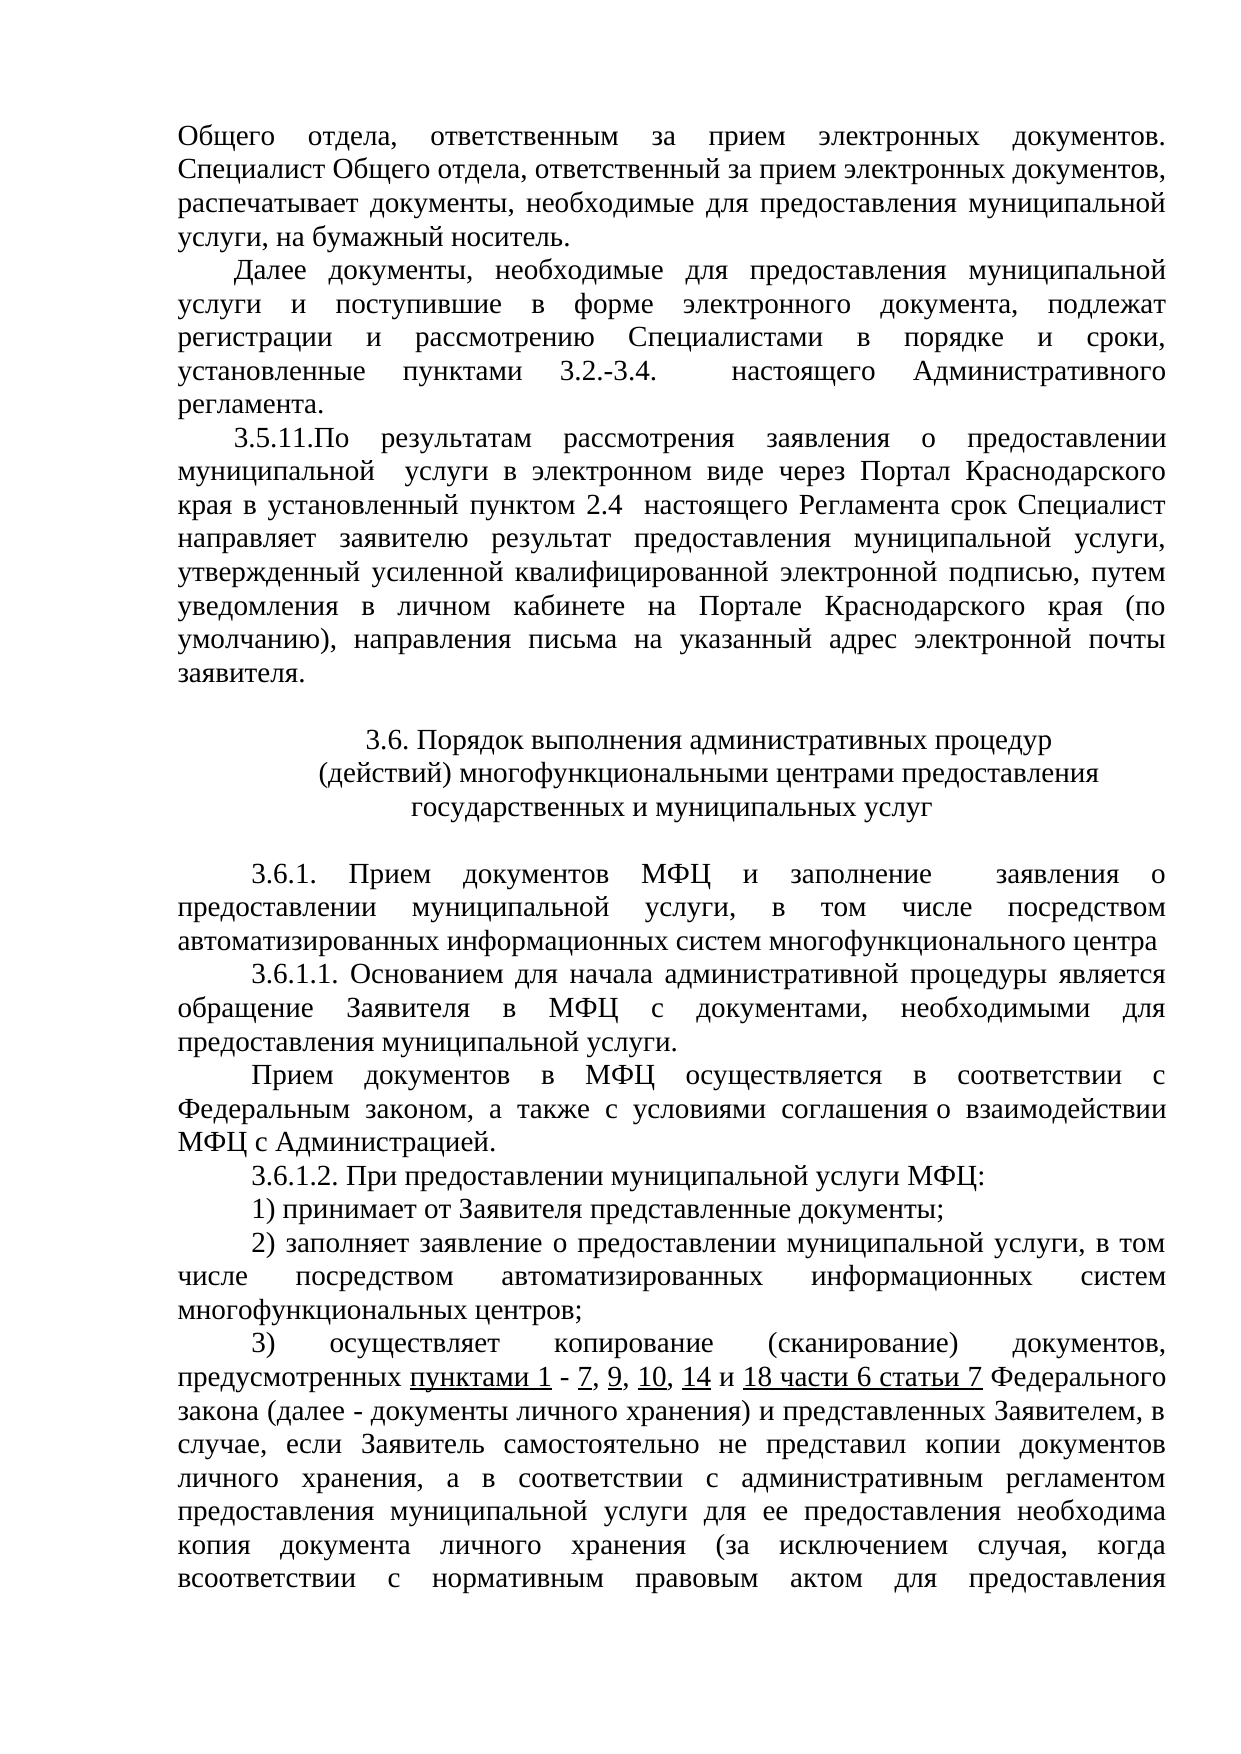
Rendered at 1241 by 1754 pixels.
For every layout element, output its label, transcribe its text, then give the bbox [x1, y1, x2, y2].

text Прием документов в МФЦ осуществляется в соответствии с Федеральным законом, а также с условиями соглашения о взаимодействии МФЦ с Администрацией. [177, 1057, 1167, 1158]
text (действий) многофункциональными центрами предоставления государственных и муниципальных услуг [177, 755, 1167, 822]
text 1) принимает от Заявителя представленные документы; [177, 1191, 1167, 1225]
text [177, 118, 1167, 252]
text 3.5.11.По результатам рассмотрения заявления о предоставлении муниципальной услуги в электронном виде через Портал Краснодарского края в установленный пунктом 2.4 настоящего Регламента срок Специалист направляет заявителю результат предоставления муниципальной услуги, утвержденный усиленной квалифицированной электронной подписью, путем уведомления в личном кабинете на Портале Краснодарского края (по умолчанию), направления письма на указанный адрес электронной почты заявителя. [177, 420, 1167, 688]
text 3.6.1.1. Основанием для начала административной процедуры является обращение Заявителя в МФЦ с документами, необходимыми для предоставления муниципальной услуги. [177, 957, 1167, 1057]
text 3.6. Порядок выполнения административных процедур [177, 722, 1167, 755]
text 2) заполняет заявление о предоставлении муниципальной услуги, в том числе посредством автоматизированных информационных систем многофункциональных центров; [177, 1225, 1167, 1326]
text Далее документы, необходимые для предоставления муниципальной услуги и поступившие в форме электронного документа, подлежат регистрации и рассмотрению Специалистами в порядке и сроки, установленные пунктами 3.2.-3.4. настоящего Административного регламента. [177, 252, 1167, 420]
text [177, 1326, 1167, 1594]
text 3.6.1.2. При предоставлении муниципальной услуги МФЦ: [177, 1158, 1167, 1191]
text 3.6.1. Прием документов МФЦ и заполнение заявления о предоставлении муниципальной услуги, в том числе посредством автоматизированных информационных систем многофункционального центра [177, 856, 1167, 957]
